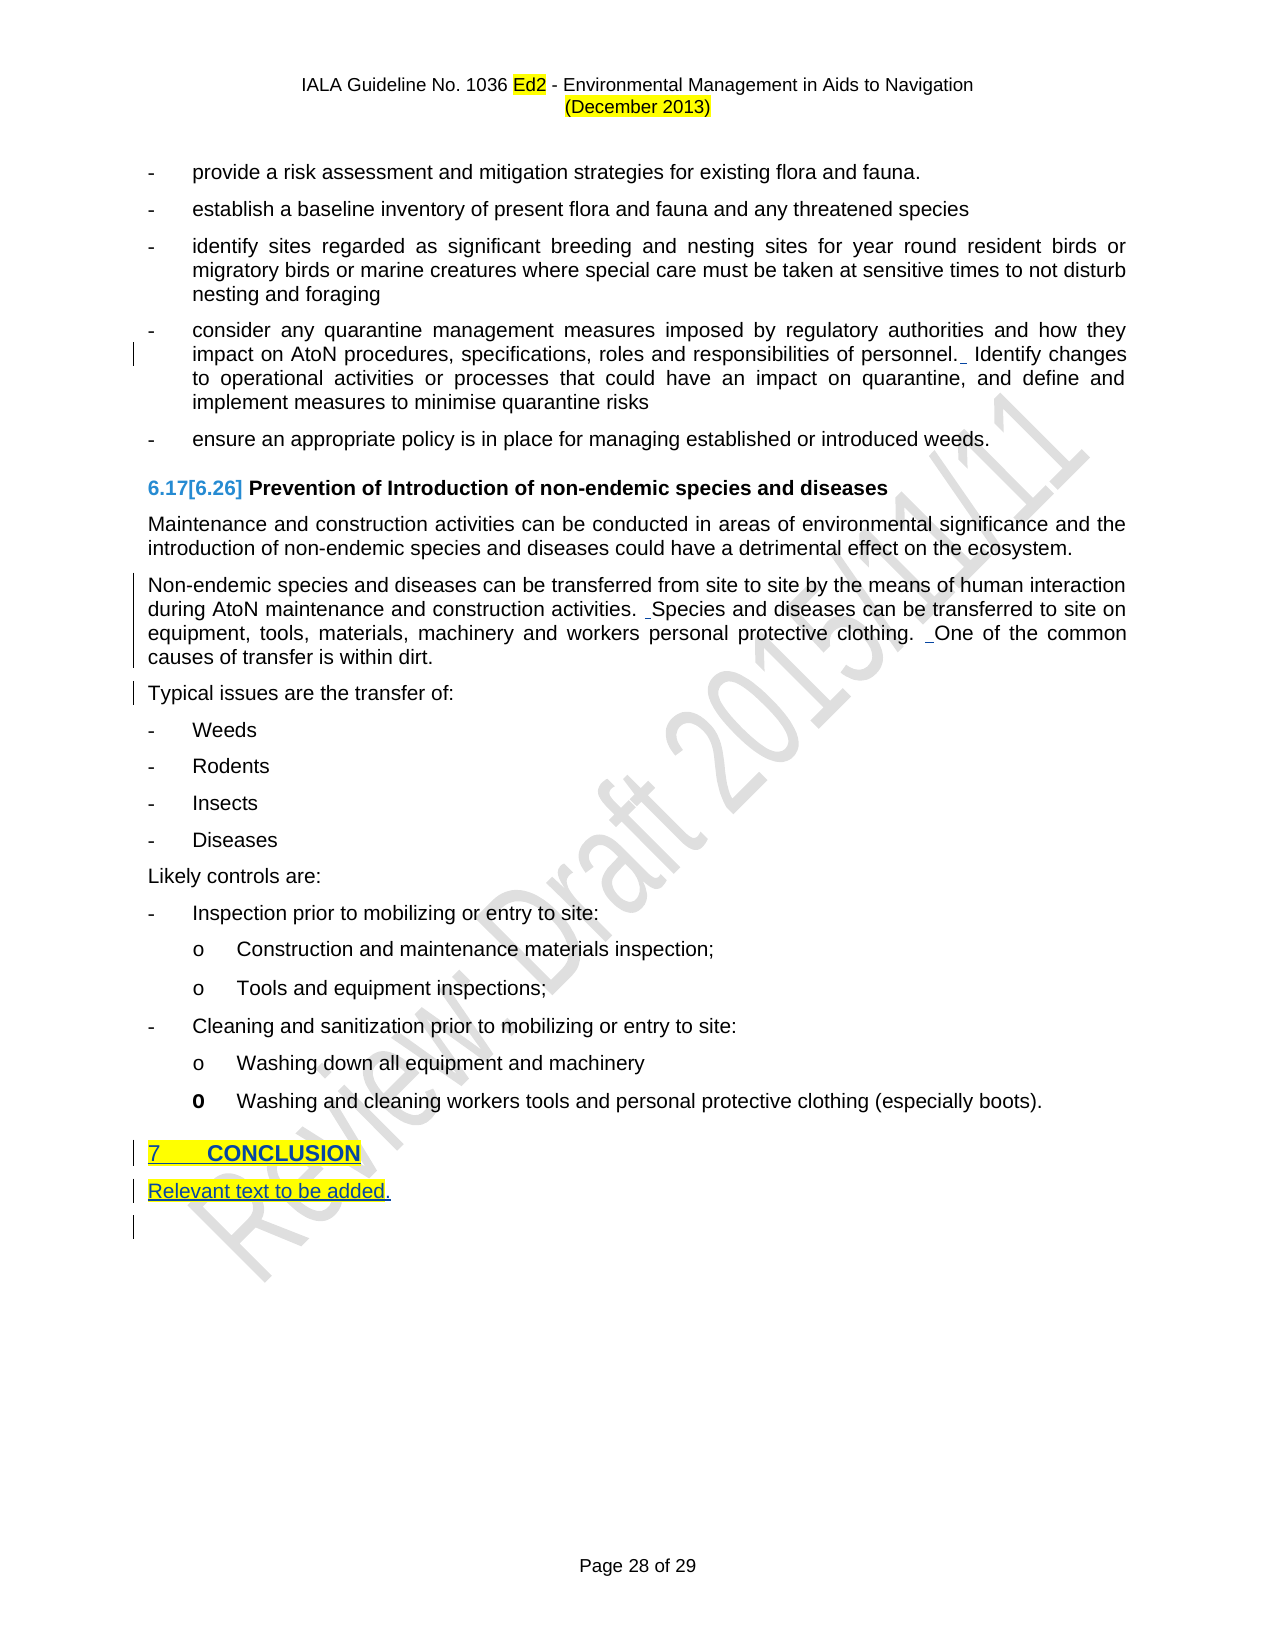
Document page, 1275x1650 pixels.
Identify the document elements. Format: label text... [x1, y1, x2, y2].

list Inspection prior to mobilizing or entry to site: [148, 901, 1127, 925]
list Washing and cleaning workers tools and personal protective clothing (especially boots). [192, 1089, 1127, 1115]
list ensure an appropriate policy is in place for managing established or introduced weeds. [148, 427, 1127, 451]
list establish a baseline inventory of present flora and fauna and any threatened species [148, 197, 1127, 221]
text Maintenance and construction activities can be conducted in areas of environmental significance and the introduction of non-endemic species and diseases could have a detrimental effect on the ecosystem. [148, 512, 1127, 560]
text Likely controls are: [148, 864, 1127, 888]
list Cleaning and sanitization prior to mobilizing or entry to site: [148, 1014, 1127, 1038]
text Non-endemic species and diseases can be transferred from site to site by the means of human interaction during AtoN maintenance and construction activities. Species and diseases can be transferred to site on equipment, tools, materials, machinery and workers personal protective clothing. One of the common causes of transfer is within dirt. [148, 573, 1127, 668]
list provide a risk assessment and mitigation strategies for existing flora and fauna. [148, 160, 1127, 184]
list Rodents [148, 754, 1127, 778]
list Weeds [148, 717, 1127, 742]
subtitle Prevention of Introduction of non-endemic species and diseases [148, 476, 1127, 500]
list Construction and maintenance materials inspection; [192, 937, 1127, 963]
list Washing down all equipment and machinery [192, 1051, 1127, 1076]
list Diseases [148, 827, 1127, 852]
list Tools and equipment inspections; [192, 976, 1127, 1001]
text Typical issues are the transfer of: [148, 681, 1127, 705]
list consider any quarantine management measures imposed by regulatory authorities and how they impact on AtoN procedures, specifications, roles and responsibilities of personnel. Identify changes to operational activities or processes that could have an impact on quarantine, and define and implement measures to minimise quarantine risks [148, 318, 1127, 414]
list Insects [148, 791, 1127, 815]
list identify sites regarded as significant breeding and nesting sites for year round resident birds or migratory birds or marine creatures where special care must be taken at sensitive times to not disturb nesting and foraging [148, 233, 1127, 306]
